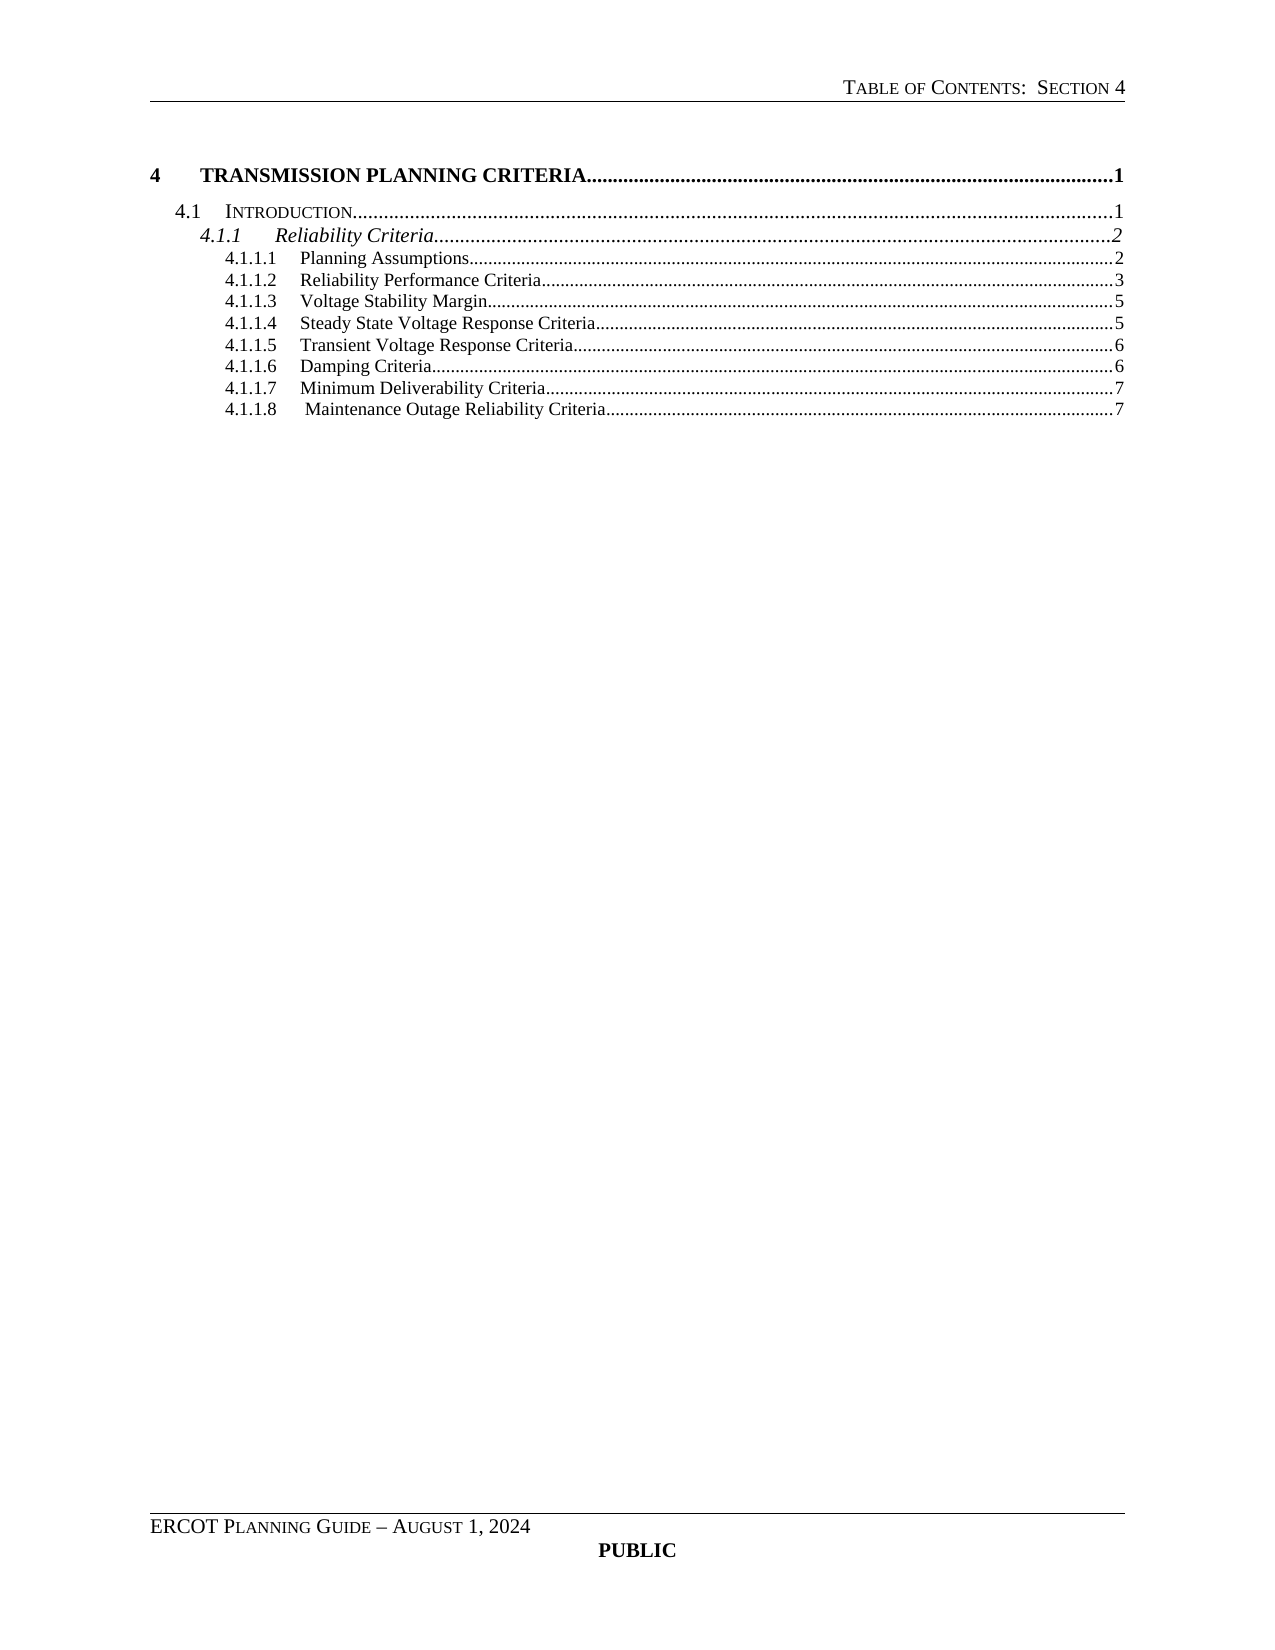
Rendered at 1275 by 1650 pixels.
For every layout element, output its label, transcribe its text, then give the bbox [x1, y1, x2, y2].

text 4.1.1.6 Damping Criteria 6 [225, 355, 1125, 377]
text 4.1.1.8 Maintenance Outage Reliability Criteria 7 [225, 398, 1125, 420]
text 4.1.1.2 Reliability Performance Criteria 3 [225, 269, 1125, 290]
text 4.1.1.4 Steady State Voltage Response Criteria 5 [225, 312, 1125, 333]
text 4 tRANSMISSION pLANNING CRITERIA 1 [150, 162, 1125, 187]
text 4.1.1.1 Planning Assumptions 2 [225, 247, 1125, 269]
text 4.1.1.7 Minimum Deliverability Criteria 7 [225, 377, 1125, 398]
text 4.1.1.5 Transient Voltage Response Criteria 6 [225, 333, 1125, 355]
text 4.1.1.3 Voltage Stability Margin 5 [225, 290, 1125, 312]
text 4.1 Introduction 1 [175, 199, 1125, 223]
text 4.1.1 Reliability Criteria 2 [200, 223, 1125, 247]
